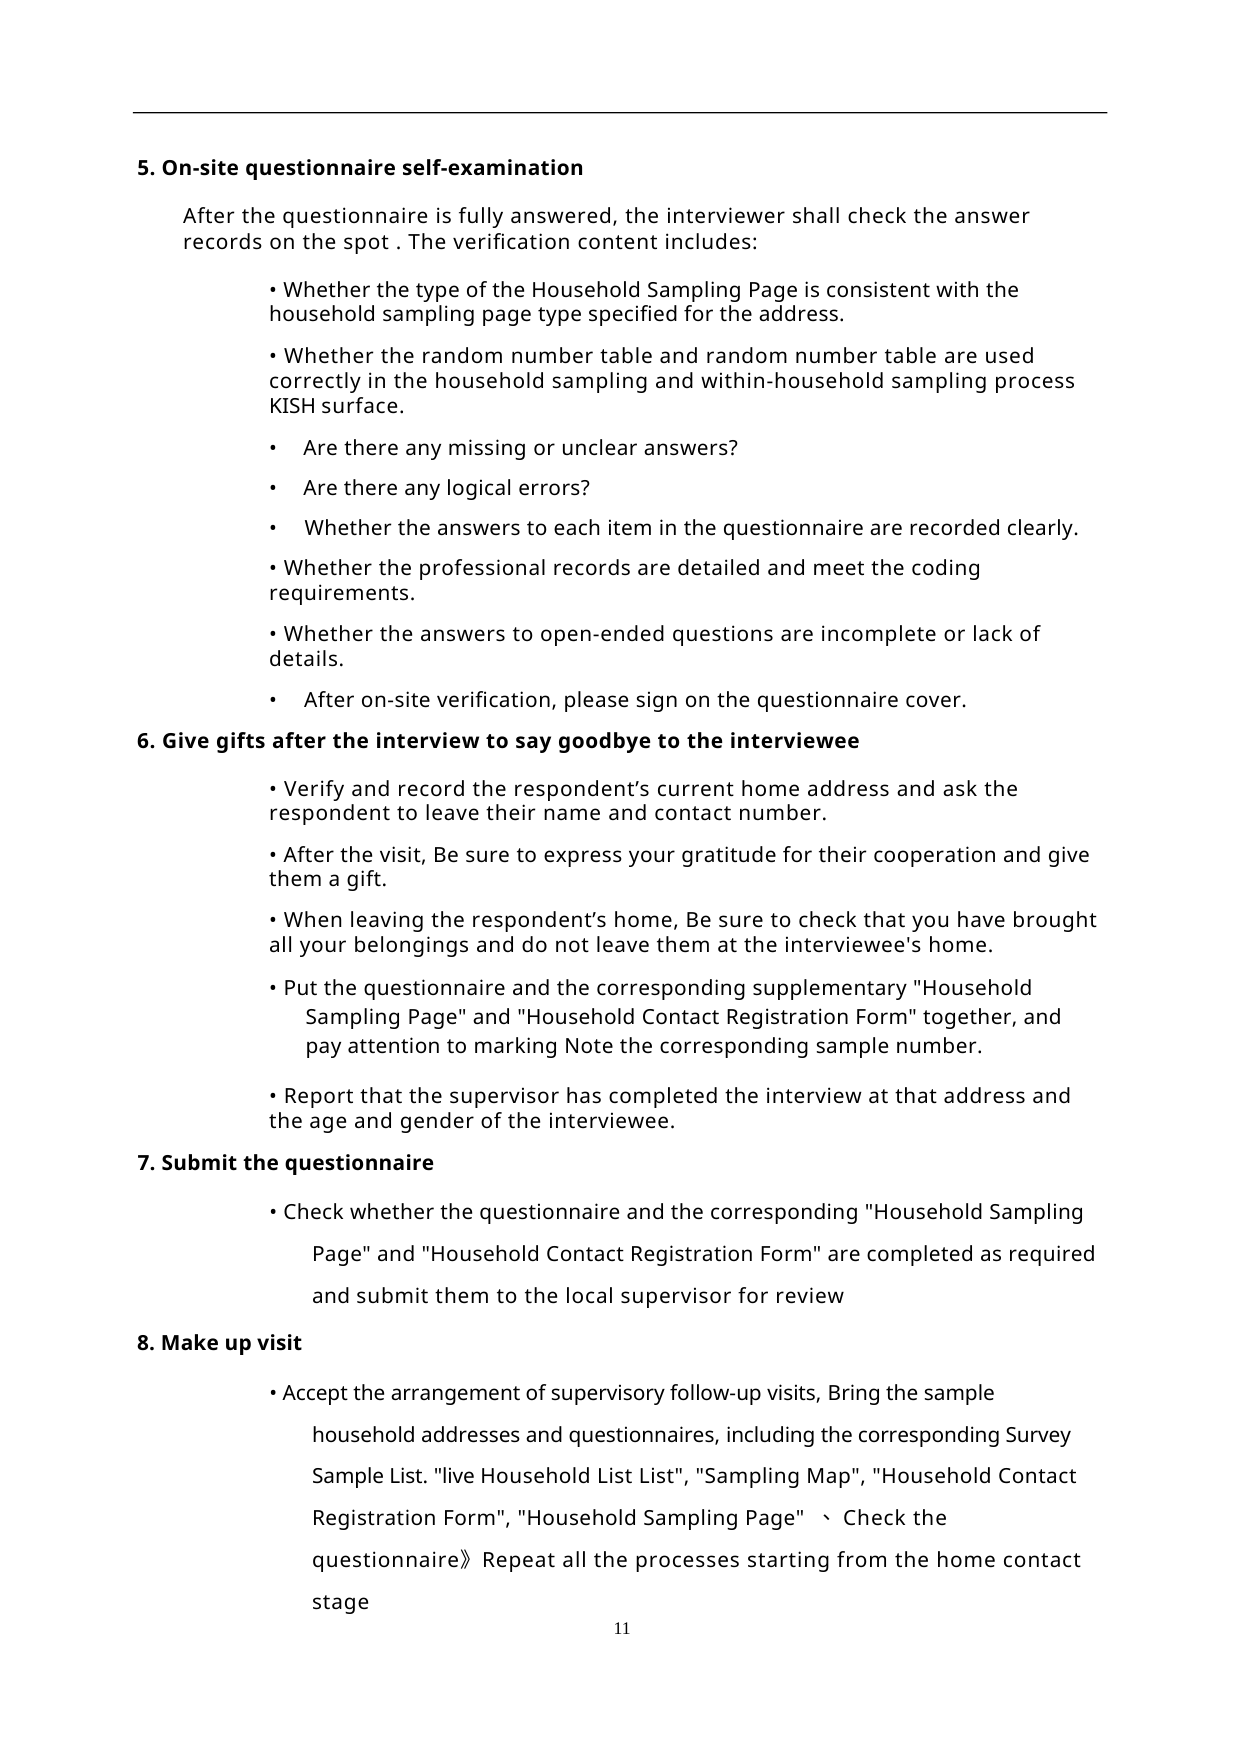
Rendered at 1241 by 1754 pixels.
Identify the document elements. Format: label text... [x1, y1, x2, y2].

text • Whether the type of the Household Sampling Page is consistent with the household sampling page type specified for the address. [269, 277, 1112, 328]
text 7. Submit the questionnaire [137, 1149, 1112, 1176]
text • Accept the arrangement of supervisory follow-up visits, Bring the sample household addresses and questionnaires, including the corresponding Survey Sample List. "live Household List List", "Sampling Map", "Household Contact Registration Form", "Household Sampling Page" 、 Check the questionnaire》Repeat all the processes starting from the home contact stage [269, 1378, 1103, 1615]
text • Put the questionnaire and the corresponding supplementary "Household Sampling Page" and "Household Contact Registration Form" together, and pay attention to marking Note the corresponding sample number. [269, 973, 1105, 1060]
text • Whether the answers to open-ended questions are incomplete or lack of details. [269, 621, 1112, 672]
text 6. Give gifts after the interview to say goodbye to the interviewee [137, 728, 1112, 754]
text • Whether the answers to each item in the questionnaire are recorded clearly. [269, 515, 1112, 541]
text • Are there any missing or unclear answers? [269, 434, 1112, 460]
text • Are there any logical errors? [269, 474, 1112, 500]
text • Report that the supervisor has completed the interview at that address and the age and gender of the interviewee. [269, 1083, 1112, 1134]
text 8. Make up visit [137, 1330, 1112, 1356]
text • After on-site verification, please sign on the questionnaire cover. [269, 687, 1112, 713]
text • Check whether the questionnaire and the corresponding "Household Sampling Page" and "Household Contact Registration Form" are completed as required and submit them to the local supervisor for review [269, 1197, 1100, 1309]
text • Whether the random number table and random number table are used correctly in the household sampling and within-household sampling process KISH surface. [269, 343, 1112, 420]
text • Whether the professional records are detailed and meet the coding requirements. [269, 555, 1112, 606]
text After the questionnaire is fully answered, the interviewer shall check the answer records on the spot . The verification content includes: [183, 202, 1112, 255]
text • When leaving the respondent’s home, Be sure to check that you have brought all your belongings and do not leave them at the interviewee's home. [269, 907, 1112, 958]
text • Verify and record the respondent’s current home address and ask the respondent to leave their name and contact number. [269, 776, 1112, 827]
text • After the visit, Be sure to express your gratitude for their cooperation and give them a gift. [269, 842, 1112, 893]
text 5. On-site questionnaire self-examination [137, 154, 1112, 180]
